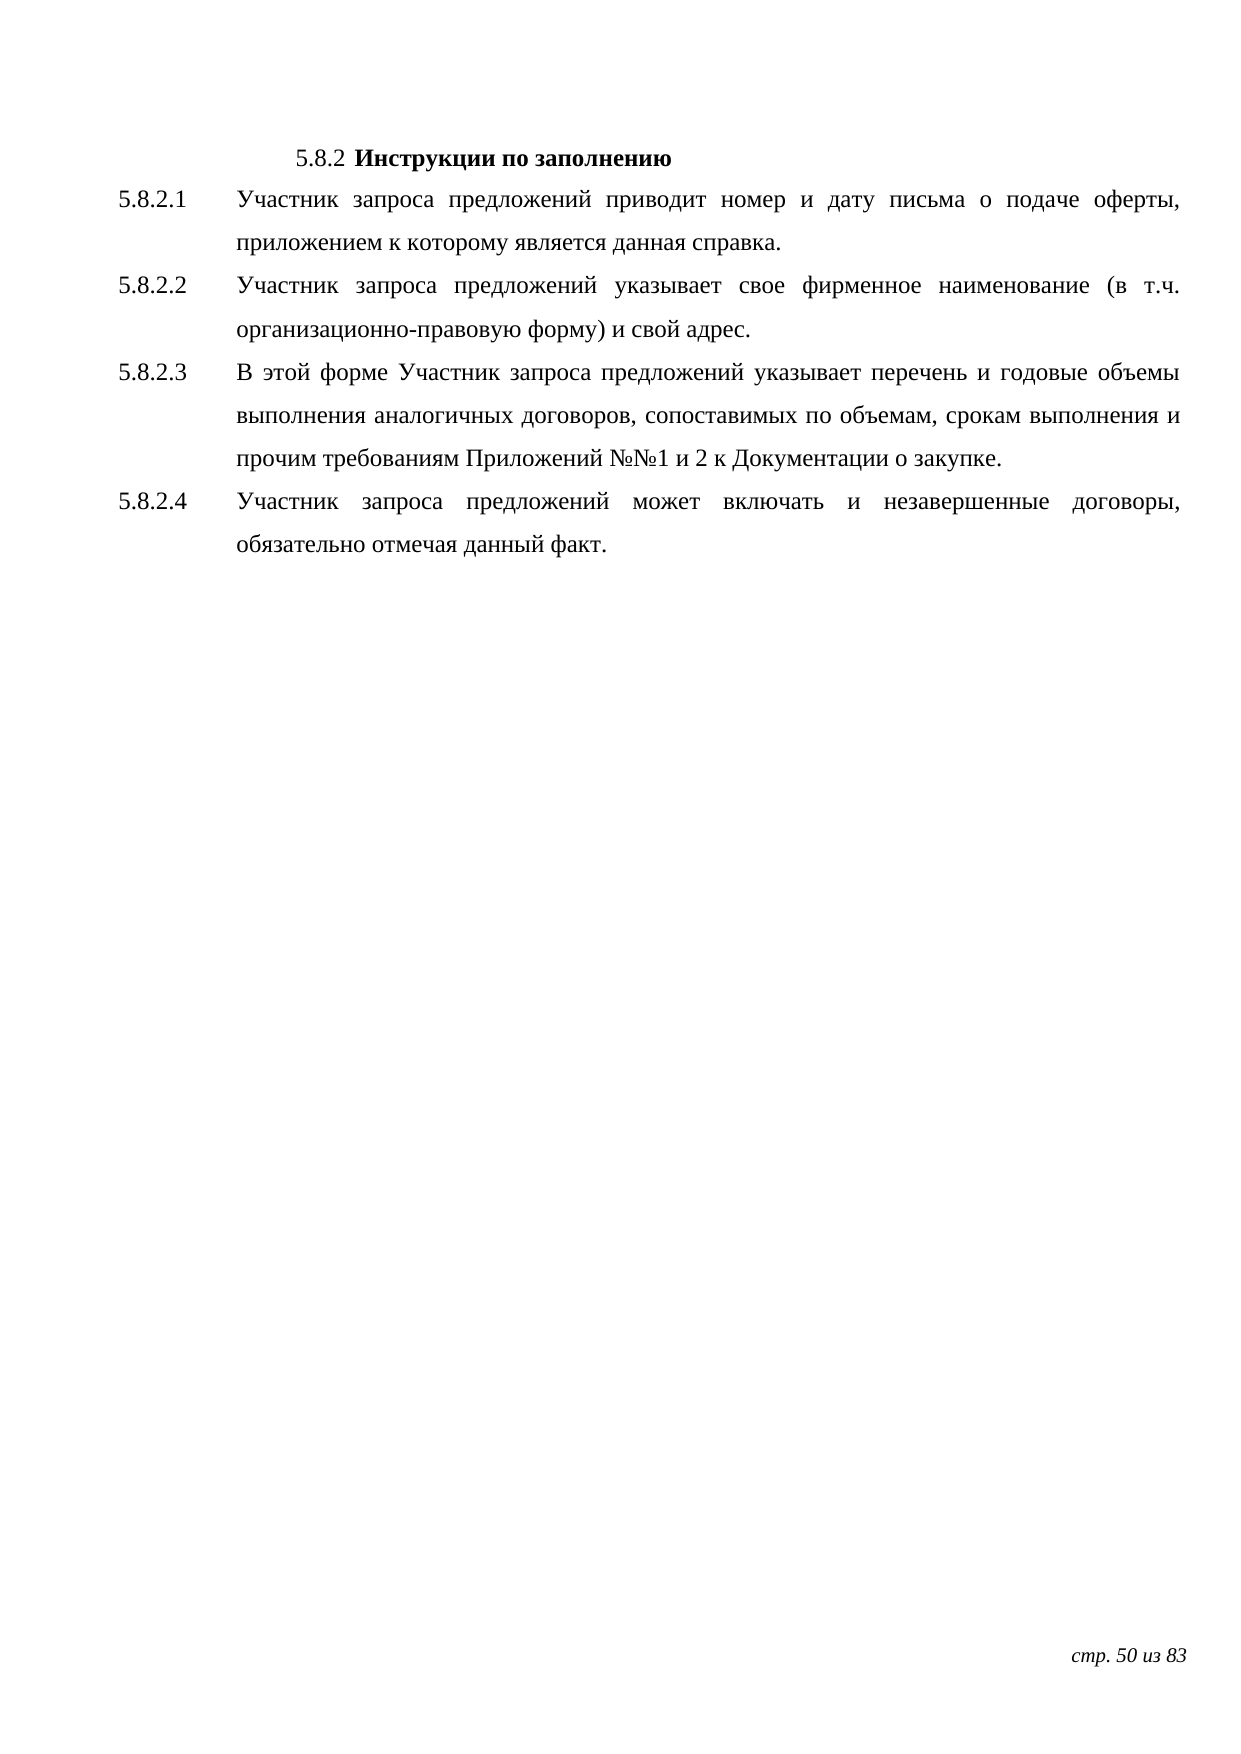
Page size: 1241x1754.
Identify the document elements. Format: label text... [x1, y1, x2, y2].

text Участник запроса предложений может включать и незавершенные договоры, обязательно отмечая данный факт. [118, 486, 1181, 558]
text Участник запроса предложений приводит номер и дату письма о подаче оферты, приложением к которому является данная справка. [118, 184, 1181, 256]
text Инструкции по заполнению [236, 143, 1181, 172]
text Участник запроса предложений указывает свое фирменное наименование (в т.ч. организационно-правовую форму) и свой адрес. [118, 271, 1181, 342]
text В этой форме Участник запроса предложений указывает перечень и годовые объемы выполнения аналогичных договоров, сопоставимых по объемам, срокам выполнения и прочим требованиям Приложений №№1 и 2 к Документации о закупке. [118, 357, 1181, 472]
